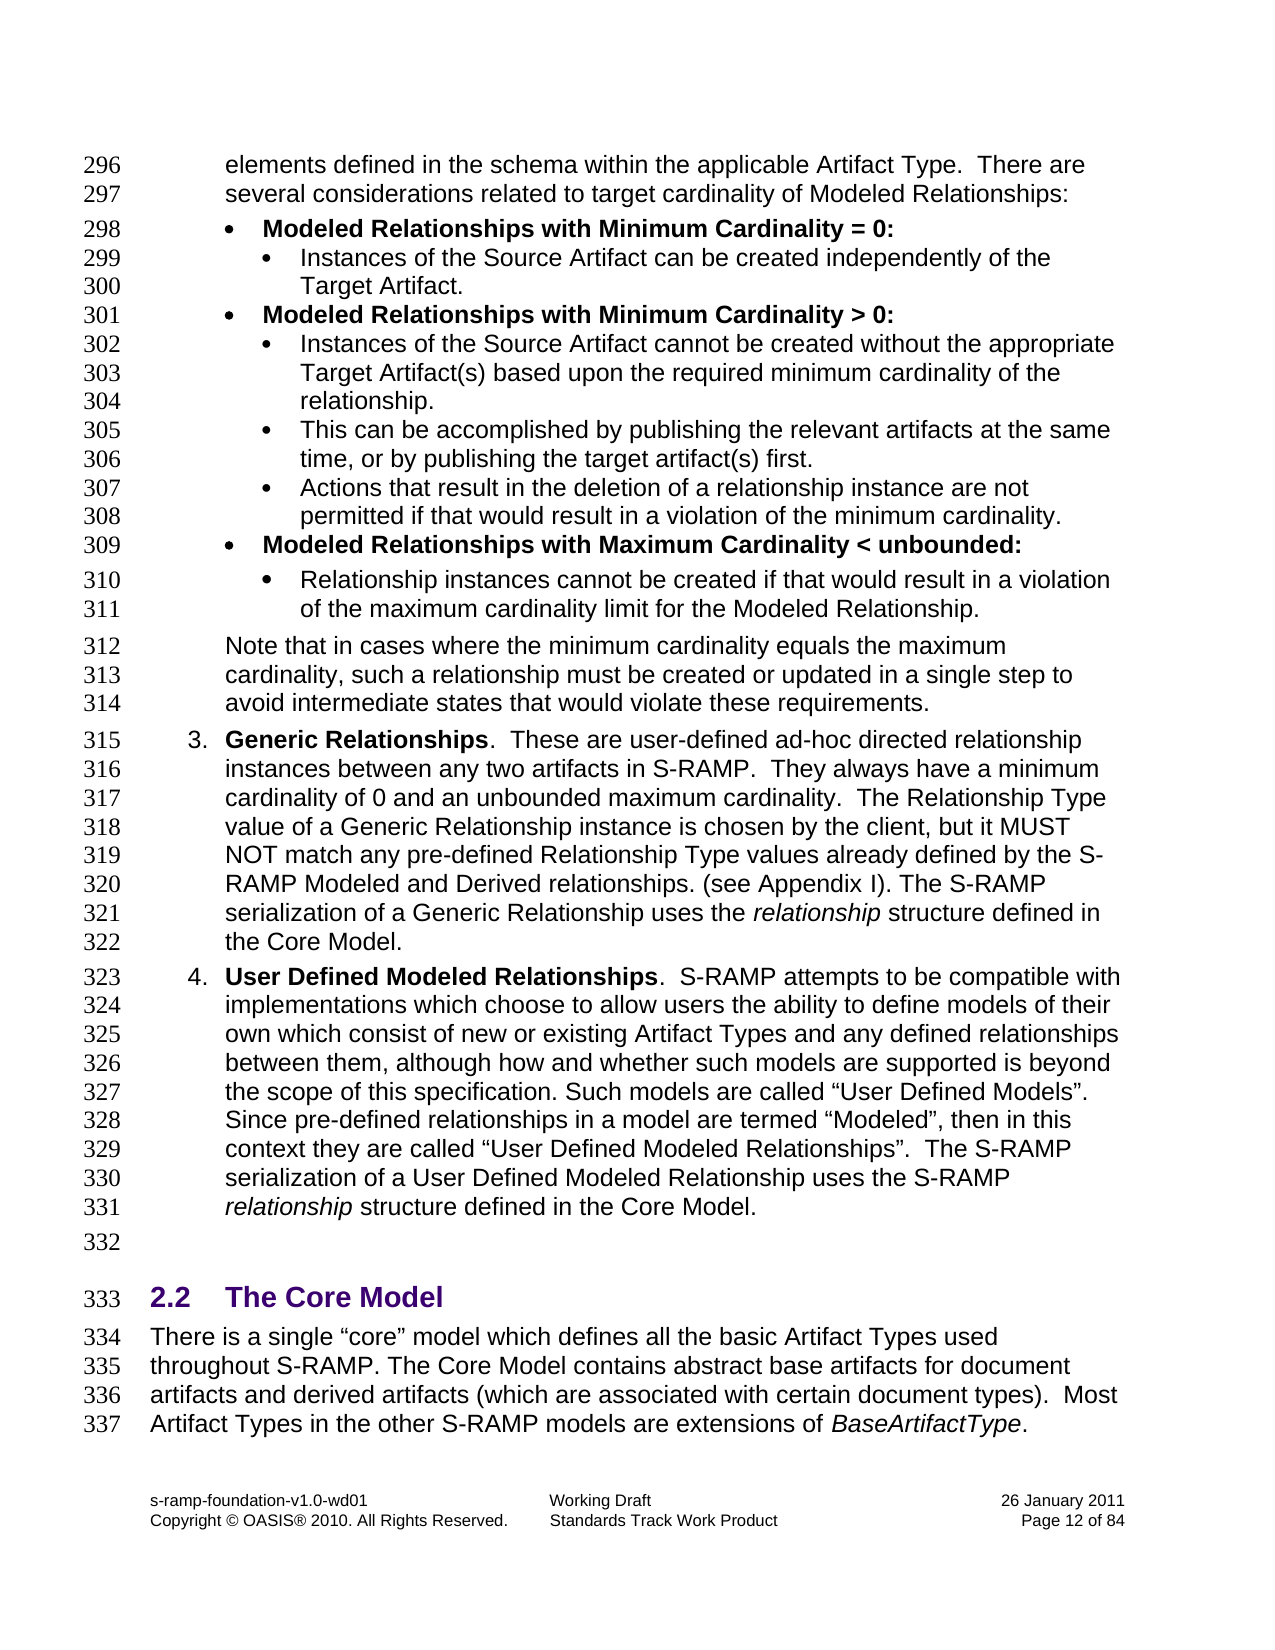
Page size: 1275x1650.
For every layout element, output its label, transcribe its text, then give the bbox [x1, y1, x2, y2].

list Instances of the Source Artifact can be created independently of the Target Artifact. [262, 242, 1125, 300]
list This can be accomplished by publishing the relevant artifacts at the same time, or by publishing the target artifact(s) first. [262, 415, 1125, 472]
subtitle The Core Model [150, 1281, 1125, 1314]
list Modeled Relationships with Maximum Cardinality < unbounded: [225, 530, 1125, 559]
list User Defined Modeled Relationships. S-RAMP attempts to be compatible with implementations which choose to allow users the ability to define models of their own which consist of new or existing Artifact Types and any defined relationships between them, although how and whether such models are supported is beyond the scope of this specification. Such models are called “User Defined Models”. Since pre-defined relationships in a model are termed “Modeled”, then in this context they are called “User Defined Modeled Relationships”. The S-RAMP serialization of a User Defined Modeled Relationship uses the S-RAMP relationship structure defined in the Core Model. [187, 962, 1125, 1221]
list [187, 150, 1125, 207]
list Modeled Relationships with Minimum Cardinality = 0: [225, 214, 1125, 242]
list Relationship instances cannot be created if that would result in a violation of the maximum cardinality limit for the Modeled Relationship. [262, 565, 1125, 623]
list Actions that result in the deletion of a relationship instance are not permitted if that would result in a violation of the minimum cardinality. [262, 472, 1125, 530]
list Instances of the Source Artifact cannot be created without the appropriate Target Artifact(s) based upon the required minimum cardinality of the relationship. [262, 329, 1125, 415]
list Generic Relationships. These are user-defined ad-hoc directed relationship instances between any two artifacts in S-RAMP. They always have a minimum cardinality of 0 and an unbounded maximum cardinality. The Relationship Type value of a Generic Relationship instance is chosen by the client, but it MUST NOT match any pre-defined Relationship Type values already defined by the S-RAMP Modeled and Derived relationships. (see Appendix I). The S-RAMP serialization of a Generic Relationship uses the relationship structure defined in the Core Model. [187, 726, 1125, 956]
list Modeled Relationships with Minimum Cardinality > 0: [225, 300, 1125, 329]
text Note that in cases where the minimum cardinality equals the maximum cardinality, such a relationship must be created or updated in a single step to avoid intermediate states that would violate these requirements. [225, 631, 1125, 717]
text There is a single “core” model which defines all the basic Artifact Types used throughout S-RAMP. The Core Model contains abstract base artifacts for document artifacts and derived artifacts (which are associated with certain document types). Most Artifact Types in the other S-RAMP models are extensions of BaseArtifactType. [150, 1322, 1125, 1437]
